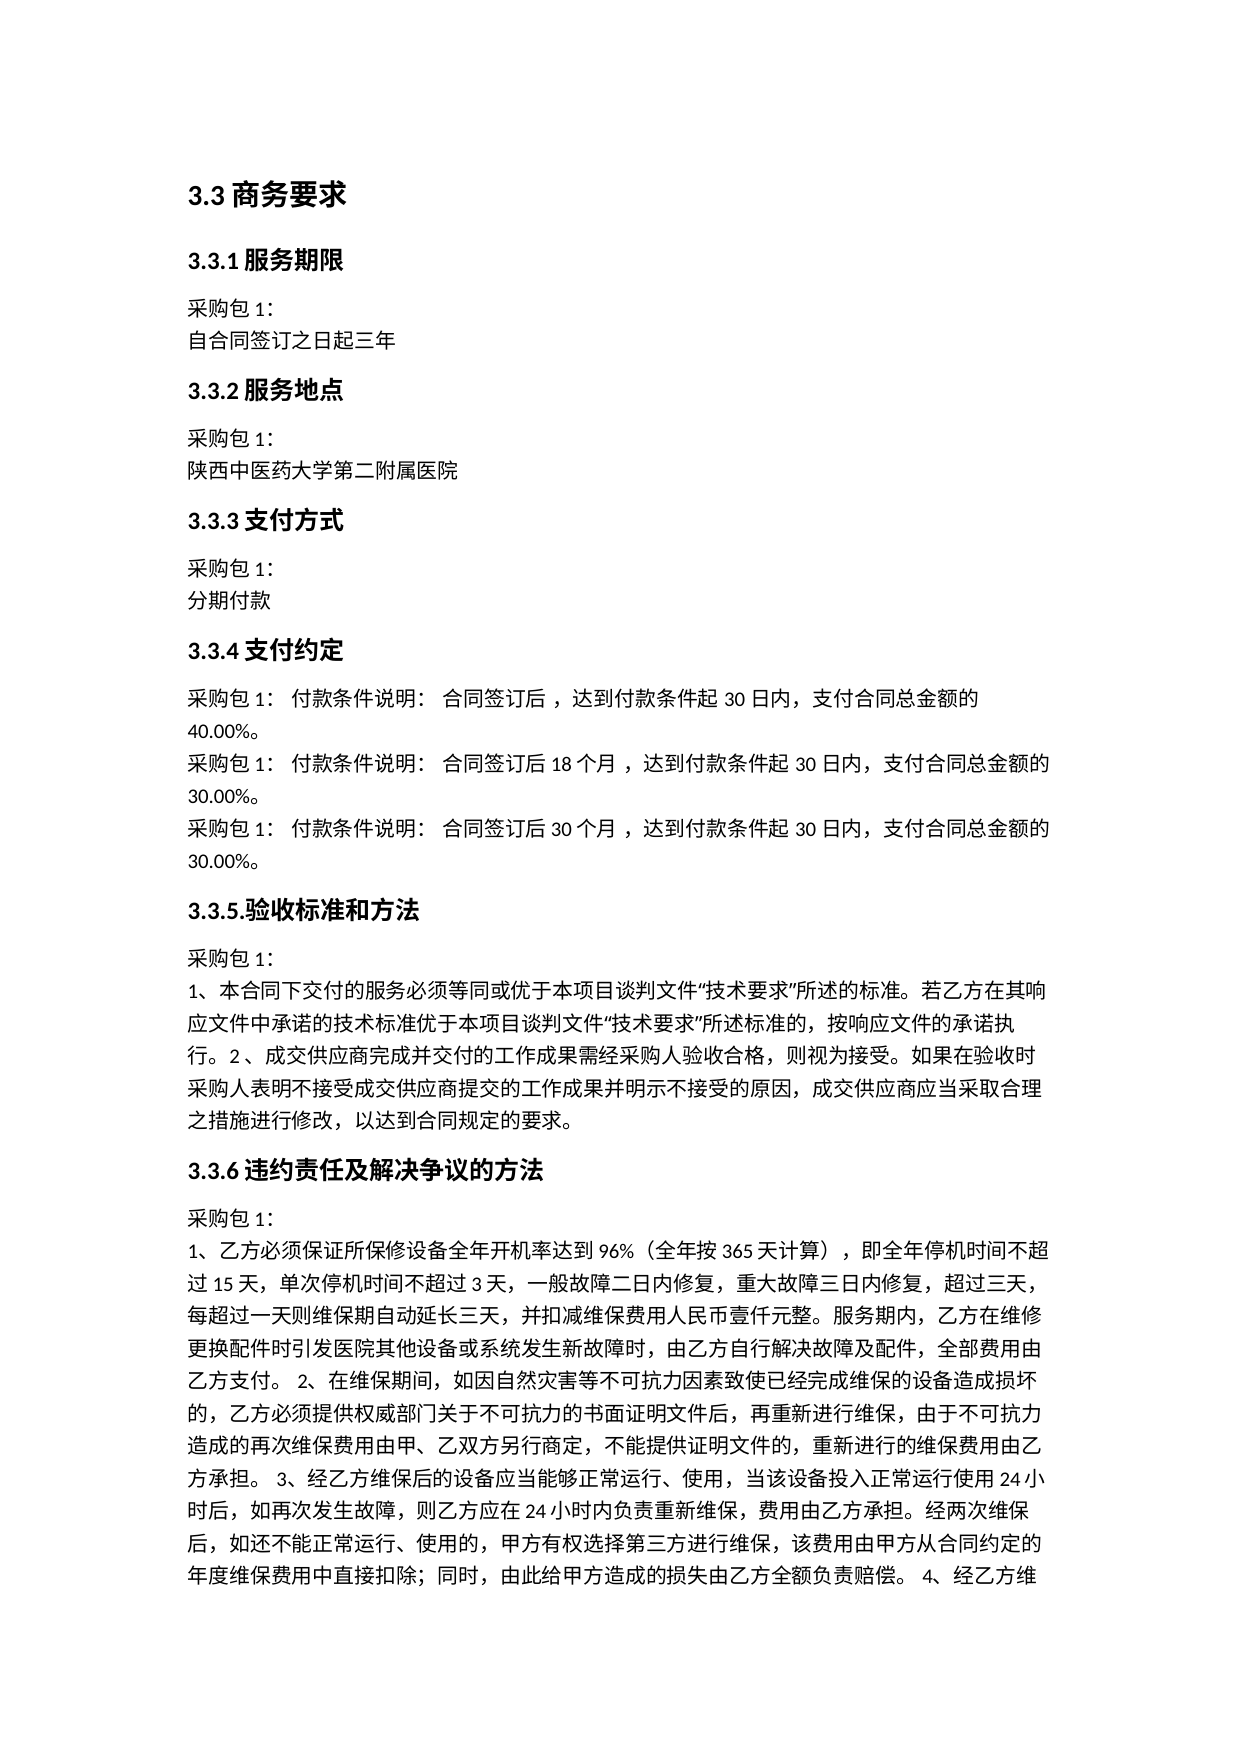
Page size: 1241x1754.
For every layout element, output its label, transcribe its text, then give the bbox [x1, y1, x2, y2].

text 采购包1： 付款条件说明： 合同签订后18个月 ，达到付款条件起 30 日内，支付合同总金额的 30.00%。 [187, 747, 1053, 812]
text 采购包1： [187, 552, 1053, 584]
text 3.3.2服务地点 [187, 357, 1053, 422]
text 采购包1： [187, 422, 1053, 454]
text 1、本合同下交付的服务必须等同或优于本项目谈判文件“技术要求”所述的标准。若乙方在其响应文件中承诺的技术标准优于本项目谈判文件“技术要求”所述标准的，按响应文件的承诺执行。2 、成交供应商完成并交付的工作成果需经采购人验收合格，则视为接受。如果在验收时采购人表明不接受成交供应商提交的工作成果并明示不接受的原因，成交供应商应当采取合理之措施进行修改，以达到合同规定的要求。 [187, 974, 1053, 1137]
text 采购包1： 付款条件说明： 合同签订后 ，达到付款条件起 30 日内，支付合同总金额的 40.00%。 [187, 682, 1053, 747]
text 3.3.4支付约定 [187, 617, 1053, 682]
text 3.3商务要求 [187, 162, 1053, 227]
text 陕西中医药大学第二附属医院 [187, 454, 1053, 487]
text 采购包1： [187, 942, 1053, 974]
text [187, 1234, 1053, 1592]
text 3.3.3支付方式 [187, 487, 1053, 552]
text 采购包1： [187, 292, 1053, 324]
text 3.3.6违约责任及解决争议的方法 [187, 1137, 1053, 1202]
text 分期付款 [187, 584, 1053, 617]
text 采购包1： 付款条件说明： 合同签订后30个月 ，达到付款条件起 30 日内，支付合同总金额的 30.00%。 [187, 812, 1053, 877]
text 自合同签订之日起三年 [187, 324, 1053, 357]
text 3.3.5.验收标准和方法 [187, 877, 1053, 942]
text 3.3.1服务期限 [187, 227, 1053, 292]
text 采购包1： [187, 1202, 1053, 1234]
